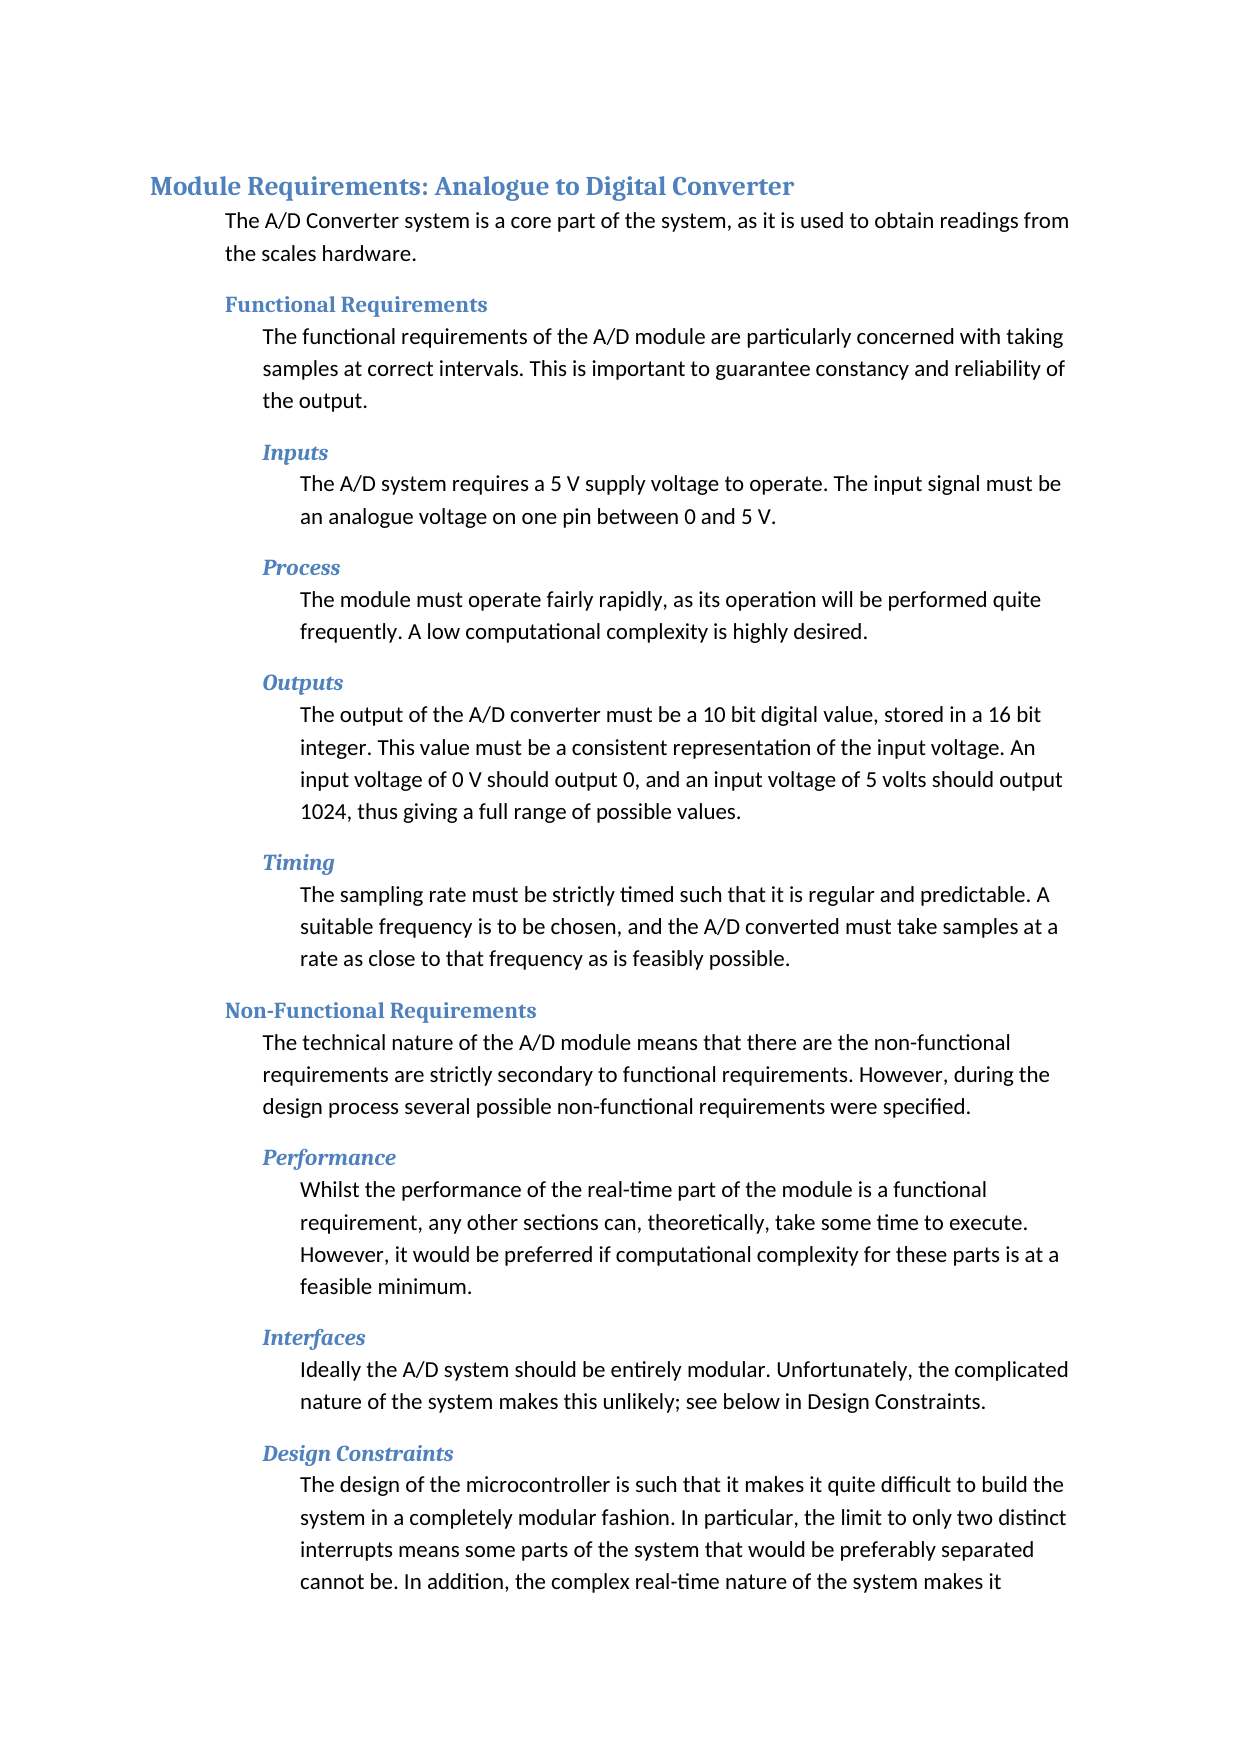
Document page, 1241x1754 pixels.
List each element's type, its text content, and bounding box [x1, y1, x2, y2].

subtitle Inputs [262, 439, 1090, 466]
list The A/D Converter system is a core part of the system, as it is used to obtain readings from the scales hardware. [225, 207, 1090, 267]
subtitle Timing [262, 850, 1090, 876]
text The A/D system requires a 5 V supply voltage to operate. The input signal must be an analogue voltage on one pin between 0 and 5 V. [300, 469, 1090, 530]
subtitle Interfaces [262, 1325, 1090, 1351]
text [300, 1471, 1090, 1595]
subtitle Process [262, 555, 1090, 581]
subtitle Functional Requirements [225, 292, 1090, 318]
subtitle Performance [262, 1145, 1090, 1172]
subtitle Module Requirements: Analogue to Digital Converter [150, 171, 1090, 202]
text The technical nature of the A/D module means that there are the non-functional requirements are strictly secondary to functional requirements. However, during the design process several possible non-functional requirements were specified. [262, 1028, 1090, 1120]
text The sampling rate must be strictly timed such that it is regular and predictable. A suitable frequency is to be chosen, and the A/D converted must take samples at a rate as close to that frequency as is feasibly possible. [300, 880, 1090, 973]
text Ideally the A/D system should be entirely modular. Unfortunately, the complicated nature of the system makes this unlikely; see below in Design Constraints. [300, 1355, 1090, 1415]
subtitle Non-Functional Requirements [225, 998, 1090, 1024]
text The output of the A/D converter must be a 10 bit digital value, stored in a 16 bit integer. This value must be a consistent representation of the input voltage. An input voltage of 0 V should output 0, and an input voltage of 5 volts should output 1024, thus giving a full range of possible values. [300, 700, 1090, 825]
subtitle Outputs [262, 670, 1090, 697]
text The module must operate fairly rapidly, as its operation will be performed quite frequently. A low computational complexity is highly desired. [300, 585, 1090, 645]
text The functional requirements of the A/D module are particularly concerned with taking samples at correct intervals. This is important to guarantee constancy and reliability of the output. [262, 322, 1090, 414]
text Whilst the performance of the real-time part of the module is a functional requirement, any other sections can, theoretically, take some time to execute. However, it would be preferred if computational complexity for these parts is at a feasible minimum. [300, 1175, 1090, 1300]
subtitle Design Constraints [262, 1440, 1090, 1467]
